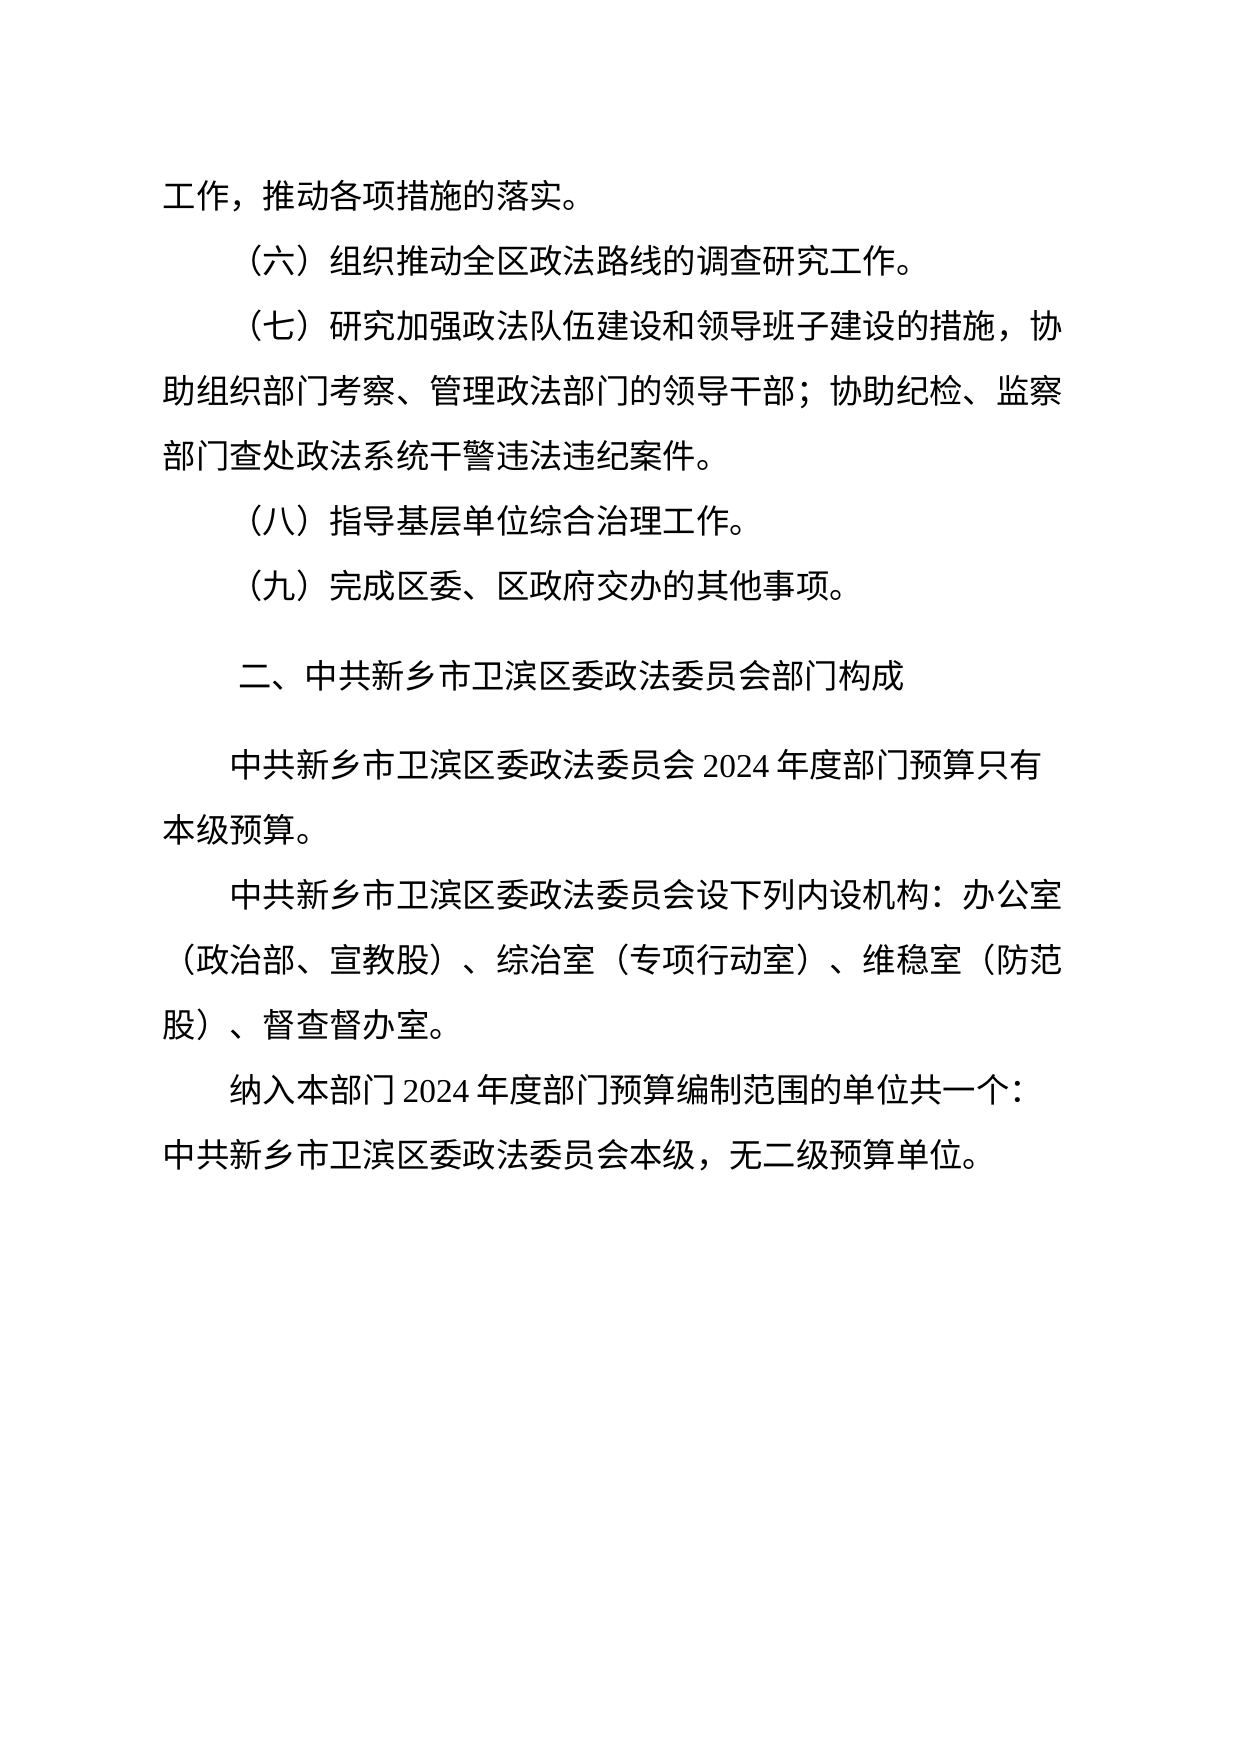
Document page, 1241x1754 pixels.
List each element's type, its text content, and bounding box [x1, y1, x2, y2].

text 中共新乡市卫滨区委政法委员会2024年度部门预算只有本级预算。 [162, 730, 1063, 860]
text 二、中共新乡市卫滨区委政法委员会部门构成 [162, 641, 1063, 706]
text 纳入本部门2024年度部门预算编制范围的单位共一个：中共新乡市卫滨区委政法委员会本级，无二级预算单位。 [162, 1055, 1063, 1185]
text （八）指导基层单位综合治理工作。 [162, 487, 1063, 552]
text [162, 162, 1063, 227]
text （七）研究加强政法队伍建设和领导班子建设的措施，协助组织部门考察、管理政法部门的领导干部；协助纪检、监察部门查处政法系统干警违法违纪案件。 [162, 292, 1063, 487]
text （六）组织推动全区政法路线的调查研究工作。 [162, 227, 1063, 292]
text 中共新乡市卫滨区委政法委员会设下列内设机构：办公室（政治部、宣教股）、综治室（专项行动室）、维稳室（防范股）、督查督办室。 [162, 860, 1063, 1055]
text （九）完成区委、区政府交办的其他事项。 [162, 552, 1063, 617]
